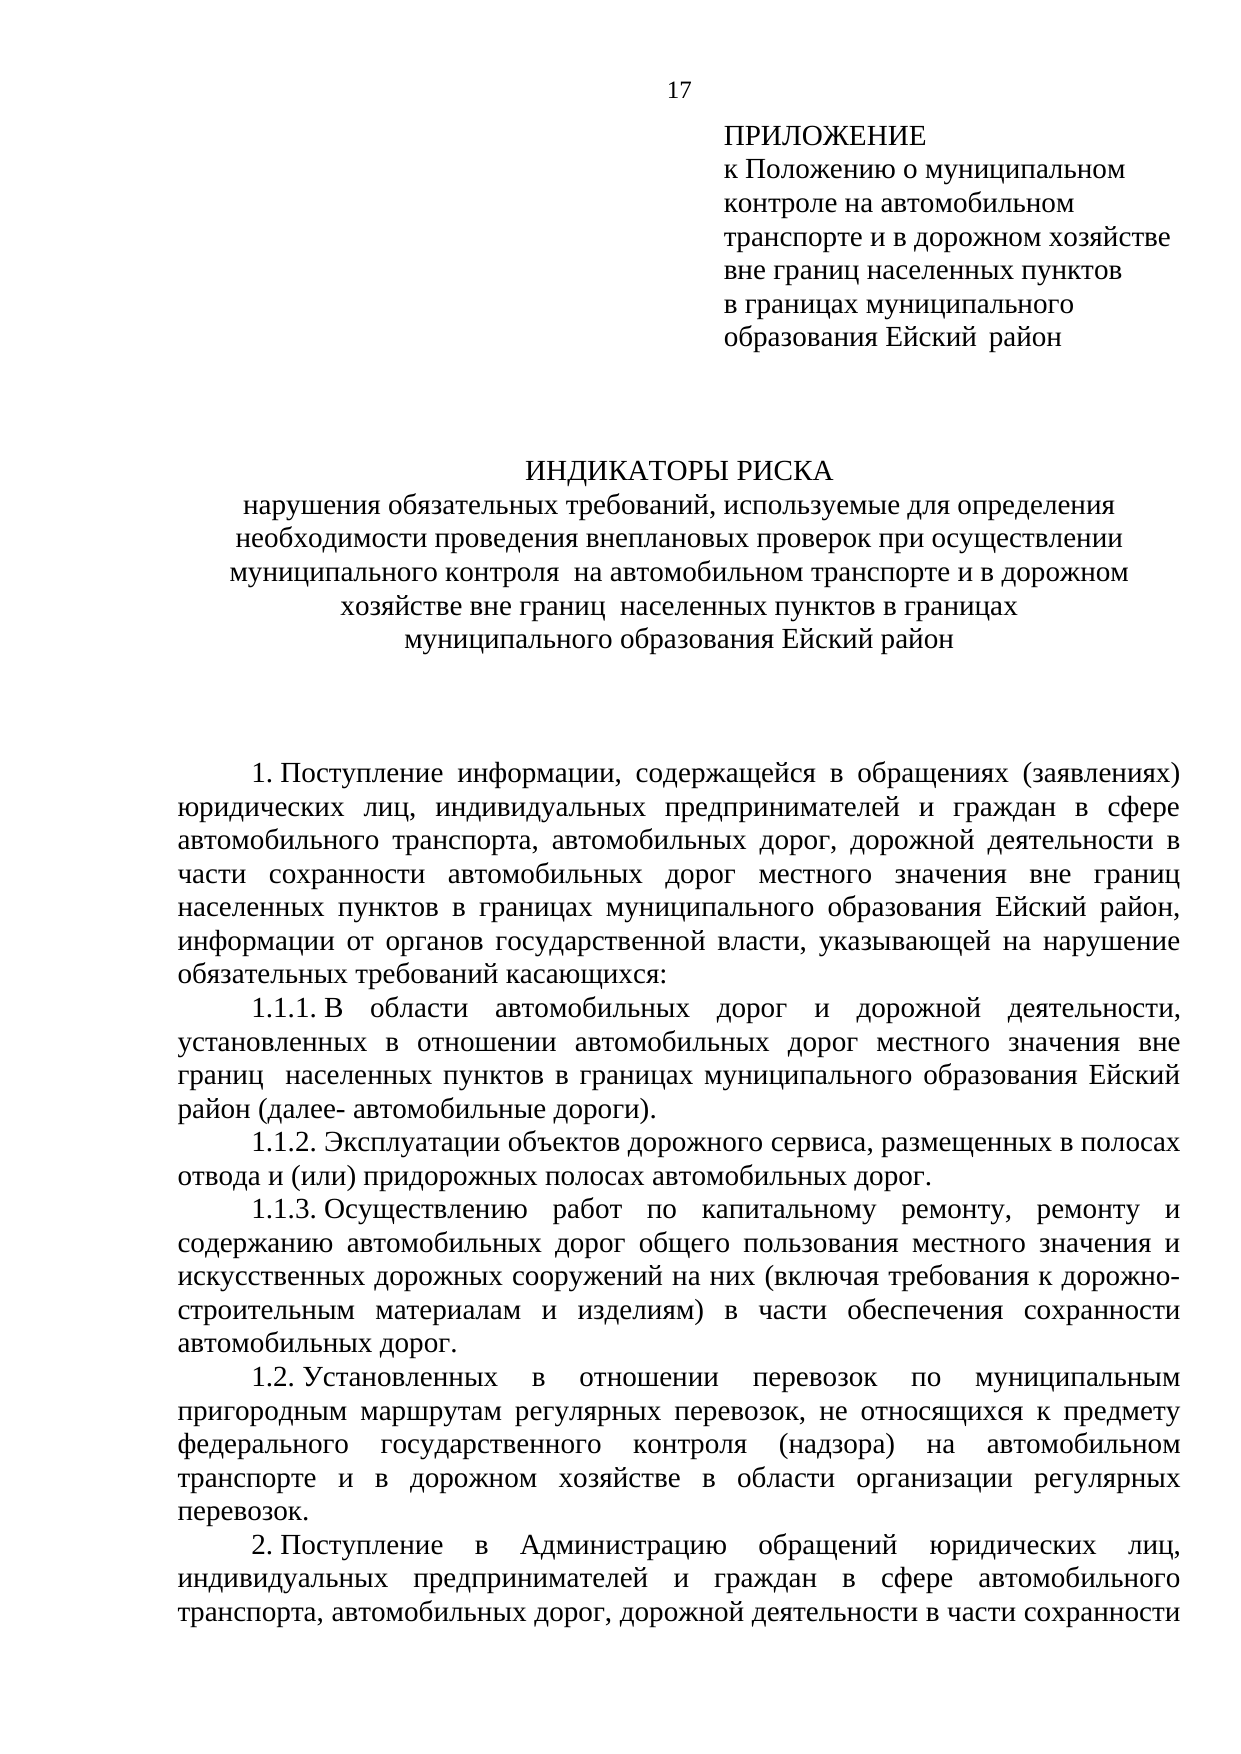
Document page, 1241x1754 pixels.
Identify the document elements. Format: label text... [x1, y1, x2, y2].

text в границах муниципального [177, 286, 1181, 319]
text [177, 1527, 1181, 1627]
text ПРИЛОЖЕНИЕ [177, 118, 1181, 152]
text 1.1.1. В области автомобильных дорог и дорожной деятельности, установленных в отношении автомобильных дорог местного значения вне границ населенных пунктов в границах муниципального образования Ейский район (далее- автомобильные дороги). [177, 990, 1181, 1124]
text 1.2. Установленных в отношении перевозок по муниципальным пригородным маршрутам регулярных перевозок, не относящихся к предмету федерального государственного контроля (надзора) на автомобильном транспорте и в дорожном хозяйстве в области организации регулярных перевозок. [177, 1359, 1181, 1527]
text ИНДИКАТОРЫ РИСКА [177, 453, 1181, 487]
text контроле на автомобильном [177, 185, 1181, 219]
text вне границ населенных пунктов [177, 252, 1181, 286]
text 1.1.3. Осуществлению работ по капитальному ремонту, ремонту и содержанию автомобильных дорог общего пользования местного значения и искусственных дорожных сооружений на них (включая требования к дорожно-строительным материалам и изделиям) в части обеспечения сохранности автомобильных дорог. [177, 1191, 1181, 1359]
text 1.1.2. Эксплуатации объектов дорожного сервиса, размещенных в полосах отвода и (или) придорожных полосах автомобильных дорог. [177, 1124, 1181, 1191]
text образования Ейский район [177, 319, 1181, 353]
text 1. Поступление информации, содержащейся в обращениях (заявлениях) юридических лиц, индивидуальных предпринимателей и граждан в сфере автомобильного транспорта, автомобильных дорог, дорожной деятельности в части сохранности автомобильных дорог местного значения вне границ населенных пунктов в границах муниципального образования Ейский район, информации от органов государственной власти, указывающей на нарушение обязательных требований касающихся: [177, 755, 1181, 990]
text муниципального образования Ейский район [177, 621, 1181, 655]
text транспорте и в дорожном хозяйстве [177, 219, 1181, 252]
text нарушения обязательных требований, используемые для определения необходимости проведения внеплановых проверок при осуществлении муниципального контроля на автомобильном транспорте и в дорожном хозяйстве вне границ населенных пунктов в границах [177, 487, 1181, 621]
text к Положению о муниципальном [177, 152, 1181, 185]
